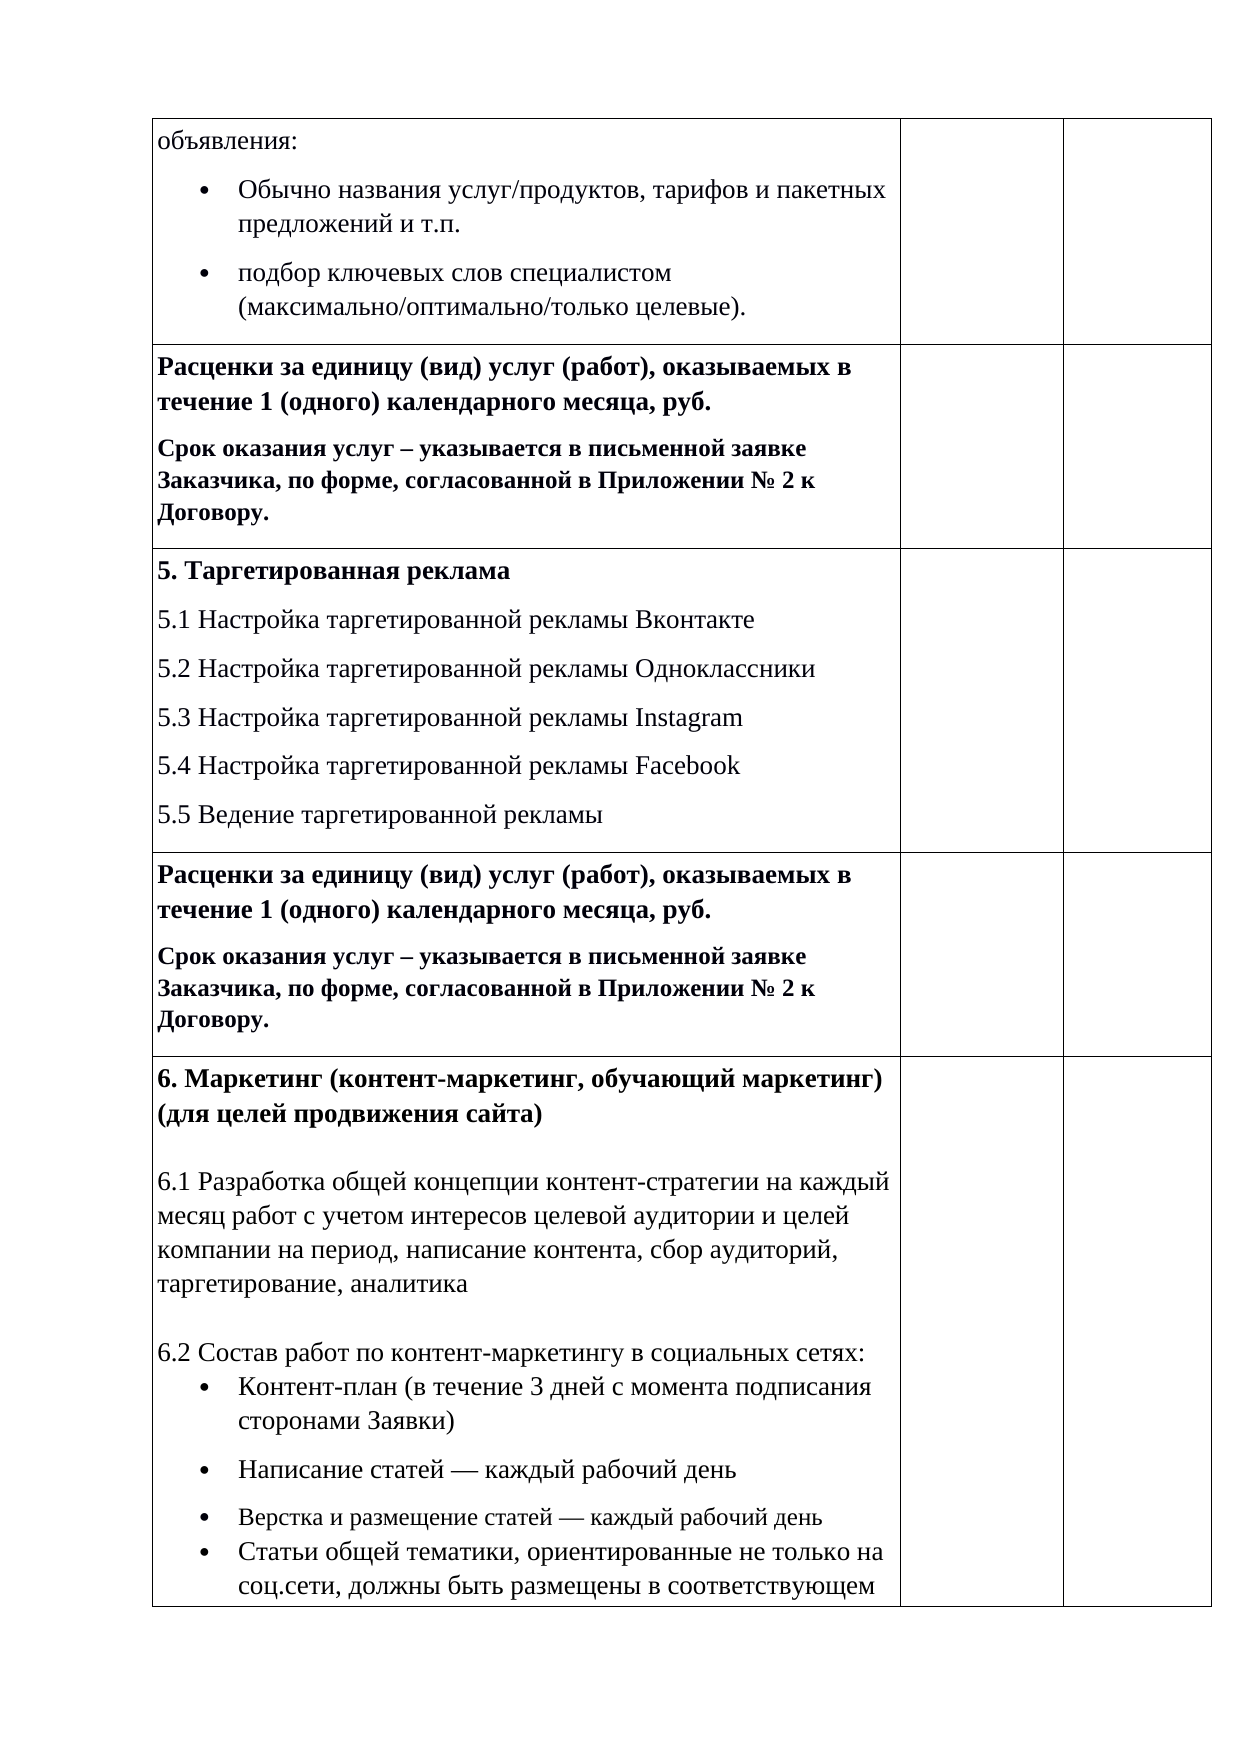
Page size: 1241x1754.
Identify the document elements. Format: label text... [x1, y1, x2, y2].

table_cell Расценки за единицу (вид) услуг (работ), оказываемых в течение 1 (одного) календарного месяца, руб. Срок оказания услуг – указывается в письменной заявке Заказчика, по форме, согласованной в Приложении № 2 к Договору. [153, 853, 900, 1056]
table_cell [1064, 853, 1211, 1056]
table_cell [1064, 345, 1211, 548]
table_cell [153, 119, 900, 344]
table_cell [901, 345, 1063, 548]
table_cell [901, 119, 1063, 344]
table_cell [1064, 549, 1211, 852]
table_cell 5. Таргетированная реклама 5.1 Настройка таргетированной рекламы Вконтакте 5.2 Настройка таргетированной рекламы Одноклассники 5.3 Настройка таргетированной рекламы Instagram 5.4 Настройка таргетированной рекламы Facebook 5.5 Ведение таргетированной рекламы [153, 549, 900, 852]
table_cell [1064, 119, 1211, 344]
table_cell [901, 549, 1063, 852]
table_cell [1064, 1057, 1211, 1606]
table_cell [153, 1057, 900, 1606]
table_cell Расценки за единицу (вид) услуг (работ), оказываемых в течение 1 (одного) календарного месяца, руб. Срок оказания услуг – указывается в письменной заявке Заказчика, по форме, согласованной в Приложении № 2 к Договору. [153, 345, 900, 548]
table_cell [901, 1057, 1063, 1606]
table_cell [901, 853, 1063, 1056]
